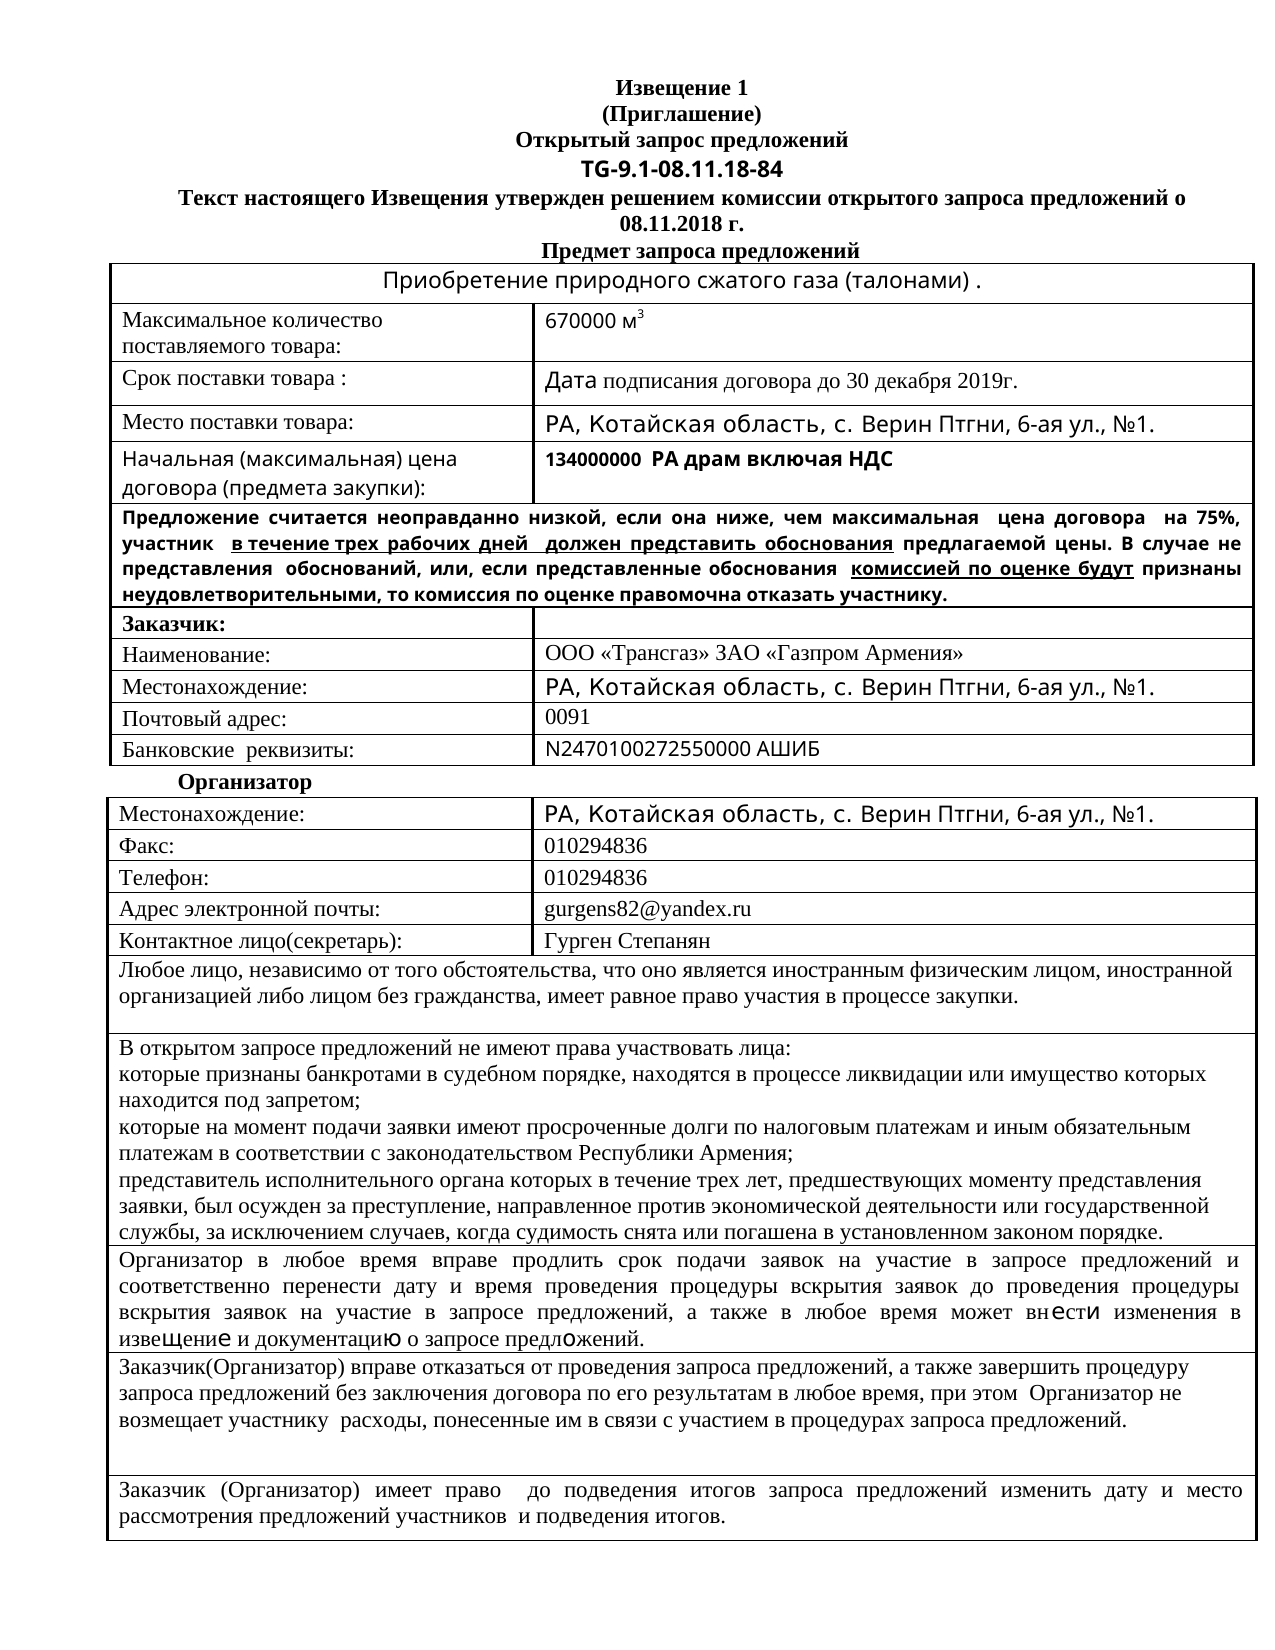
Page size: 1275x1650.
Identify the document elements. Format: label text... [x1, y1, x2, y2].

text (Приглашение) [177, 100, 1186, 127]
table_cell Организатор в любое время вправе продлить срок подачи заявок на участие в запросе предложений и соответственно перенести дату и время проведения процедуры вскрытия заявок до проведения процедуры вскрытия заявок на участие в запросе предложений, а также в любое время может внести изменения в извещение и документацию о запросе предложений. [109, 1246, 1255, 1352]
table_cell Адрес электронной почты: [109, 893, 531, 923]
text Организатор [177, 768, 1186, 794]
table_cell Заказчик(Организатор) вправе отказаться от проведения запроса предложений, а также завершить процедуру запроса предложений без заключения договора по его результатам в любое время, при этом Организатор не возмещает участнику расходы, понесенные им в связи с участием в процедурах запроса предложений. [109, 1353, 1255, 1475]
subtitle TG-9.1-08.11.18-84 [177, 153, 1186, 184]
text Открытый запрос предложений [177, 127, 1186, 153]
table_cell Телефон: [109, 861, 531, 892]
table_cell Местонахождение: [112, 671, 532, 702]
table_cell Заказчик (Организатор) имеет право до подведения итогов запроса предложений изменить дату и место рассмотрения предложений участников и подведения итогов. [109, 1476, 1255, 1540]
text Предмет запроса предложений [177, 237, 1186, 263]
table_cell Место поставки товара: [112, 406, 532, 441]
table_cell N2470100272550000 АШИБ [535, 735, 1252, 765]
text Извещение 1 [177, 74, 1186, 100]
table_header Приобретение природного сжатого газа (талонами) . [112, 264, 1252, 303]
table_cell Контактное лицо(секретарь): [109, 925, 531, 955]
table_cell Факс: [109, 830, 531, 860]
table_cell РА, Котайская область, с. Верин Птгни, 6-ая ул., №1. [535, 671, 1252, 702]
subtitle Текст настоящего Извещения утвержден решением комиссии открытого запроса предложений о 08.11.2018 г. [177, 184, 1186, 237]
table_cell ООО «Трансгаз» ЗАО «Газпром Армения» [535, 639, 1252, 669]
table_cell В открытом запросе предложений не имеют права участвовать лица: которые признаны банкротами в судебном порядке, находятся в процессе ликвидации или имущество которых находится под запретом; которые на момент подачи заявки имеют просроченные долги по налоговым платежам и иным обязательным платежам в соответствии с законодательством Республики Армения; представитель исполнительного органа которых в течение трех лет, предшествующих моменту представления заявки, был осужден за преступление, направленное против экономической деятельности или государственной службы, за исключением случаев, когда судимость снята или погашена в установленном законом порядке. [109, 1034, 1255, 1245]
table_cell Дата подписания договора до 30 декабря 2019г. [535, 362, 1252, 405]
table_cell 134000000 РА драм включая НДС [535, 442, 1252, 503]
table_cell Заказчик: [112, 608, 532, 638]
table_cell gurgens82@yandex.ru [534, 893, 1255, 923]
table_cell Предложение считается неоправданно низкой, если она ниже, чем максимальная цена договора на 75%, участник в течение трех рабочих дней должен представить обоснования предлагаемой цены. В случае не представления обоснований, или, если представленные обоснования комиссией по оценке будут признаны неудовлетворительными, то комиссия по оценке правомочна отказать участнику. [112, 504, 1252, 606]
table_cell [535, 608, 1252, 638]
table_cell 010294836 [534, 830, 1255, 860]
table_cell Наименование: [112, 639, 532, 669]
table_header Местонахождение: [109, 798, 531, 829]
table_cell Почтовый адрес: [112, 703, 532, 733]
table_cell РА, Котайская область, с. Верин Птгни, 6-ая ул., №1. [535, 406, 1252, 441]
table_header РА, Котайская область, с. Верин Птгни, 6-ая ул., №1. [534, 798, 1255, 829]
table_cell Максимальное количество поставляемого товара: [112, 304, 532, 361]
table_cell Срок поставки товара : [112, 362, 532, 405]
table_cell 0091 [535, 703, 1252, 733]
table_cell Начальная (максимальная) цена договора (предмета закупки): [112, 442, 532, 503]
table_cell Гурген Степанян [534, 925, 1255, 955]
table_cell 670000 м3 [535, 304, 1252, 361]
table_cell Банковские реквизиты: [112, 735, 532, 765]
table_cell Любое лицо, независимо от того обстоятельства, что оно является иностранным физическим лицом, иностранной организацией либо лицом без гражданства, имеет равное право участия в процессе закупки. [109, 956, 1255, 1033]
table_cell 010294836 [534, 861, 1255, 892]
